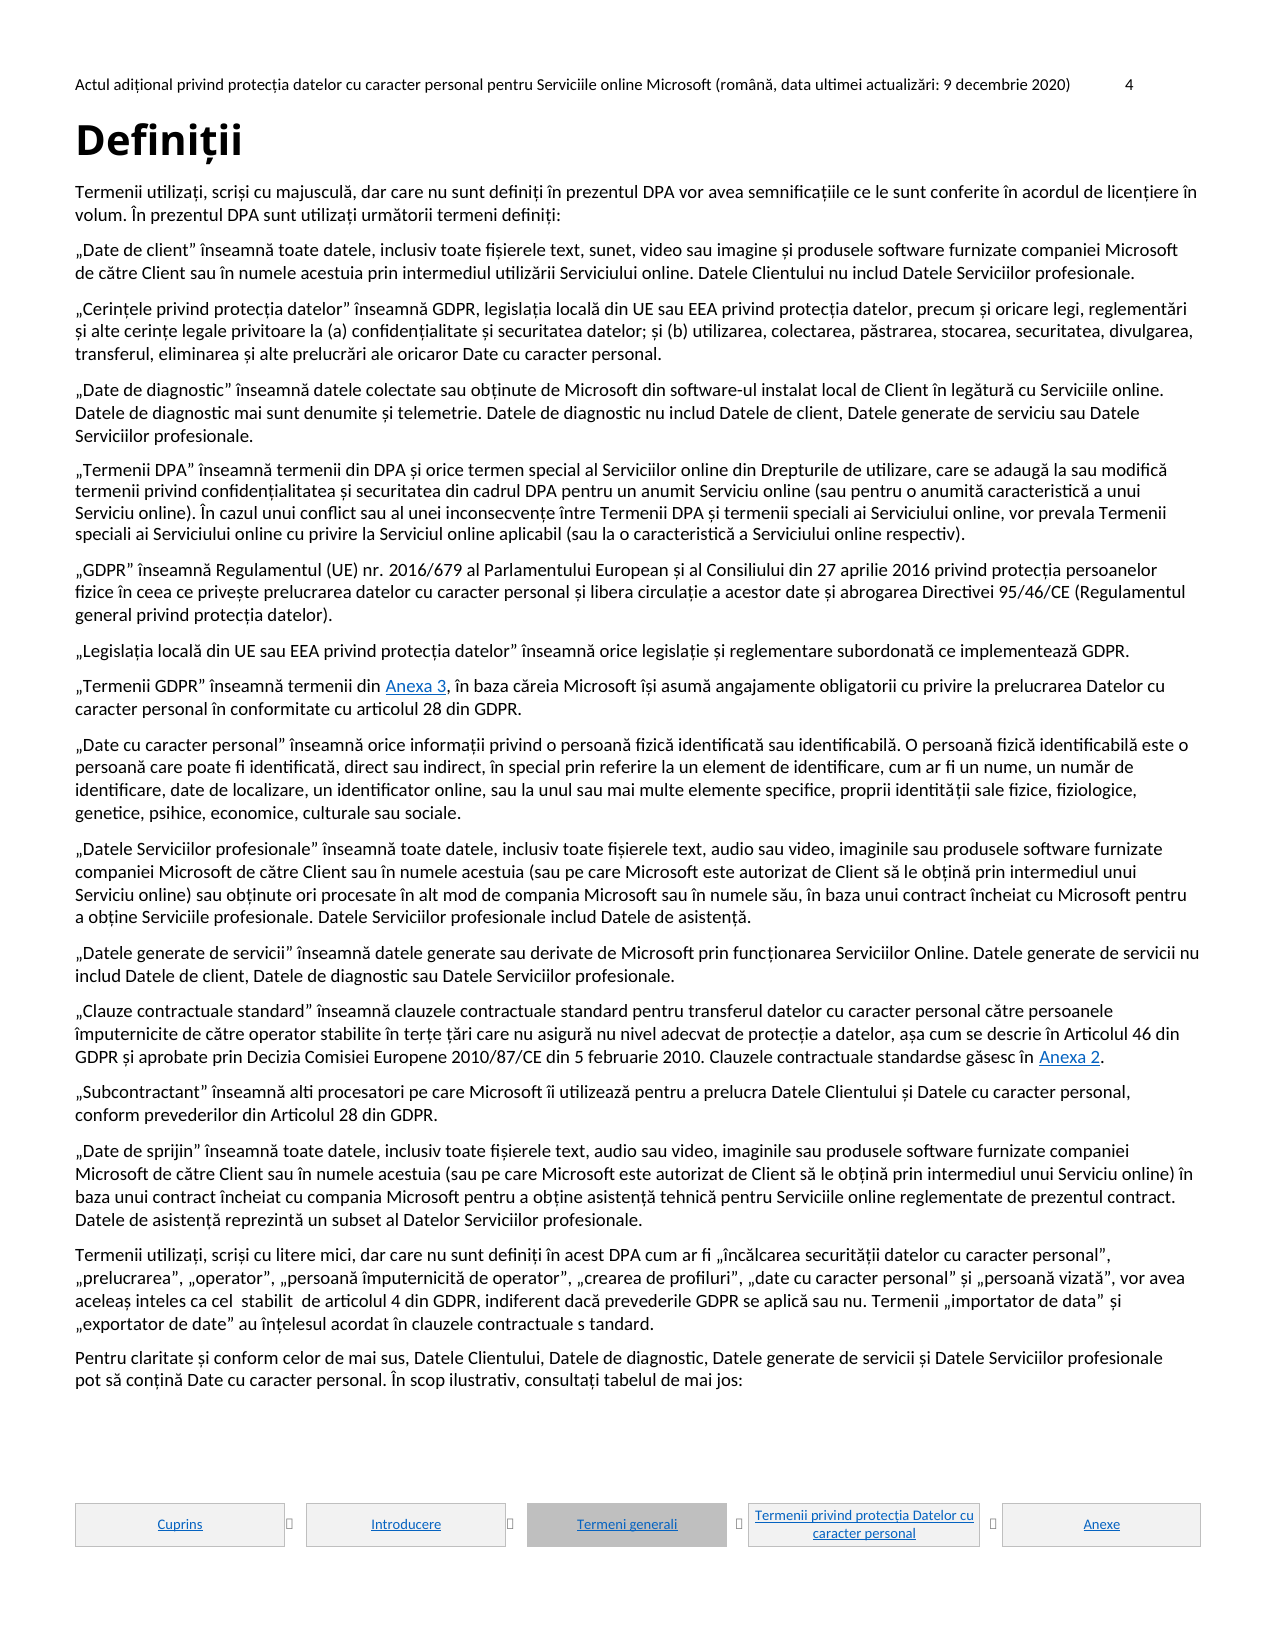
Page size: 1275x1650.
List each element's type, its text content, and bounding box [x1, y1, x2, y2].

list Termenii utilizaţi, scriși cu majusculă, dar care nu sunt definiţi în prezentul DPA vor avea semnificaţiile ce le sunt conferite în acordul de licenţiere în volum. În prezentul DPA sunt utilizaţi următorii termeni definiţi: [75, 180, 1200, 226]
list „Legislaţia locală din UE sau EEA privind protecţia datelor” înseamnă orice legislaţie şi reglementare subordonată ce implementează GDPR. [75, 639, 1200, 662]
list „Date de sprijin” înseamnă toate datele, inclusiv toate fişierele text, audio sau video, imaginile sau produsele software furnizate companiei Microsoft de către Client sau în numele acestuia (sau pe care Microsoft este autorizat de Client să le obţină prin intermediul unui Serviciu online) în baza unui contract încheiat cu compania Microsoft pentru a obţine asistenţă tehnică pentru Serviciile online reglementate de prezentul contract. Datele de asistență reprezintă un subset al Datelor Serviciilor profesionale. [75, 1139, 1200, 1231]
list „Date de client” înseamnă toate datele, inclusiv toate fișierele text, sunet, video sau imagine și produsele software furnizate companiei Microsoft de către Client sau în numele acestuia prin intermediul utilizării Serviciului online. Datele Clientului nu includ Datele Serviciilor profesionale. [75, 238, 1200, 284]
list „Termenii GDPR” înseamnă termenii din Anexa 3, în baza căreia Microsoft îşi asumă angajamente obligatorii cu privire la prelucrarea Datelor cu caracter personal în conformitate cu articolul 28 din GDPR. [75, 674, 1200, 720]
list „Subcontractant” înseamnă alti procesatori pe care Microsoft îi utilizează pentru a prelucra Datele Clientului și Datele cu caracter personal, conform prevederilor din Articolul 28 din GDPR. [75, 1081, 1200, 1127]
list Termenii utilizați, scrişi cu litere mici, dar care nu sunt definiți în acest DPA cum ar fi „încălcarea securității datelor cu caracter personal”, „prelucrarea”, „operator”, „persoană împuternicită de operator”, „crearea de profiluri”, „date cu caracter personal” și „persoană vizată”, vor avea aceleaș inteles ca cel stabilit de articolul 4 din GDPR, indiferent dacă prevederile GDPR se aplică sau nu. Termenii „importator de data” şi „exportator de date” au înţelesul acordat în clauzele contractuale s tandard. [75, 1243, 1200, 1335]
list „Datele Serviciilor profesionale” înseamnă toate datele, inclusiv toate fișierele text, audio sau video, imaginile sau produsele software furnizate companiei Microsoft de către Client sau în numele acestuia (sau pe care Microsoft este autorizat de Client să le obțină prin intermediul unui Serviciu online) sau obținute ori procesate în alt mod de compania Microsoft sau în numele său, în baza unui contract încheiat cu Microsoft pentru a obține Serviciile profesionale. Datele Serviciilor profesionale includ Datele de asistenţă. [75, 837, 1200, 929]
list „Clauze contractuale standard” înseamnă clauzele contractuale standard pentru transferul datelor cu caracter personal către persoanele împuternicite de către operator stabilite în terţe ţări care nu asigură nu nivel adecvat de protecţie a datelor, aşa cum se descrie în Articolul 46 din GDPR şi aprobate prin Decizia Comisiei Europene 2010/87/CE din 5 februarie 2010. Clauzele contractuale standardse găsesc în Anexa 2. [75, 999, 1200, 1068]
subtitle Definiţii [75, 111, 1200, 167]
list „Date cu caracter personal” înseamnă orice informații privind o persoană fizică identificată sau identificabilă. O persoană fizică identificabilă este o persoană care poate fi identificată, direct sau indirect, în special prin referire la un element de identificare, cum ar fi un nume, un număr de identificare, date de localizare, un identificator online, sau la unul sau mai multe elemente specifice, proprii identităţii sale fizice, fiziologice, genetice, psihice, economice, culturale sau sociale. [75, 733, 1200, 824]
list „Date de diagnostic” înseamnă datele colectate sau obţinute de Microsoft din software-ul instalat local de Client în legătură cu Serviciile online. Datele de diagnostic mai sunt denumite și telemetrie. Datele de diagnostic nu includ Datele de client, Datele generate de serviciu sau Datele Serviciilor profesionale. [75, 378, 1200, 447]
list „GDPR” înseamnă Regulamentul (UE) nr. 2016/679 al Parlamentului European şi al Consiliului din 27 aprilie 2016 privind protecţia persoanelor fizice în ceea ce priveşte prelucrarea datelor cu caracter personal şi libera circulaţie a acestor date şi abrogarea Directivei 95/46/CE (Regulamentul general privind protecţia datelor). [75, 558, 1200, 627]
list „Cerinţele privind protecţia datelor” înseamnă GDPR, legislaţia locală din UE sau EEA privind protecţia datelor, precum și oricare legi, reglementări și alte cerinţe legale privitoare la (a) confidenţialitate și securitatea datelor; și (b) utilizarea, colectarea, păstrarea, stocarea, securitatea, divulgarea, transferul, eliminarea și alte prelucrări ale oricaror Date cu caracter personal. [75, 297, 1200, 365]
list Pentru claritate și conform celor de mai sus, Datele Clientului, Datele de diagnostic, Datele generate de servicii și Datele Serviciilor profesionale pot să conțină Date cu caracter personal. În scop ilustrativ, consultați tabelul de mai jos: [75, 1347, 1200, 1391]
list „Termenii DPA” înseamnă termenii din DPA și orice termen special al Serviciilor online din Drepturile de utilizare, care se adaugă la sau modifică termenii privind confidențialitatea și securitatea din cadrul DPA pentru un anumit Serviciu online (sau pentru o anumită caracteristică a unui Serviciu online). În cazul unui conflict sau al unei inconsecvențe între Termenii DPA și termenii speciali ai Serviciului online, vor prevala Termenii speciali ai Serviciului online cu privire la Serviciul online aplicabil (sau la o caracteristică a Serviciului online respectiv). [75, 459, 1200, 545]
list „Datele generate de servicii” înseamnă datele generate sau derivate de Microsoft prin funcţionarea Serviciilor Online. Datele generate de servicii nu includ Datele de client, Datele de diagnostic sau Datele Serviciilor profesionale. [75, 941, 1200, 987]
